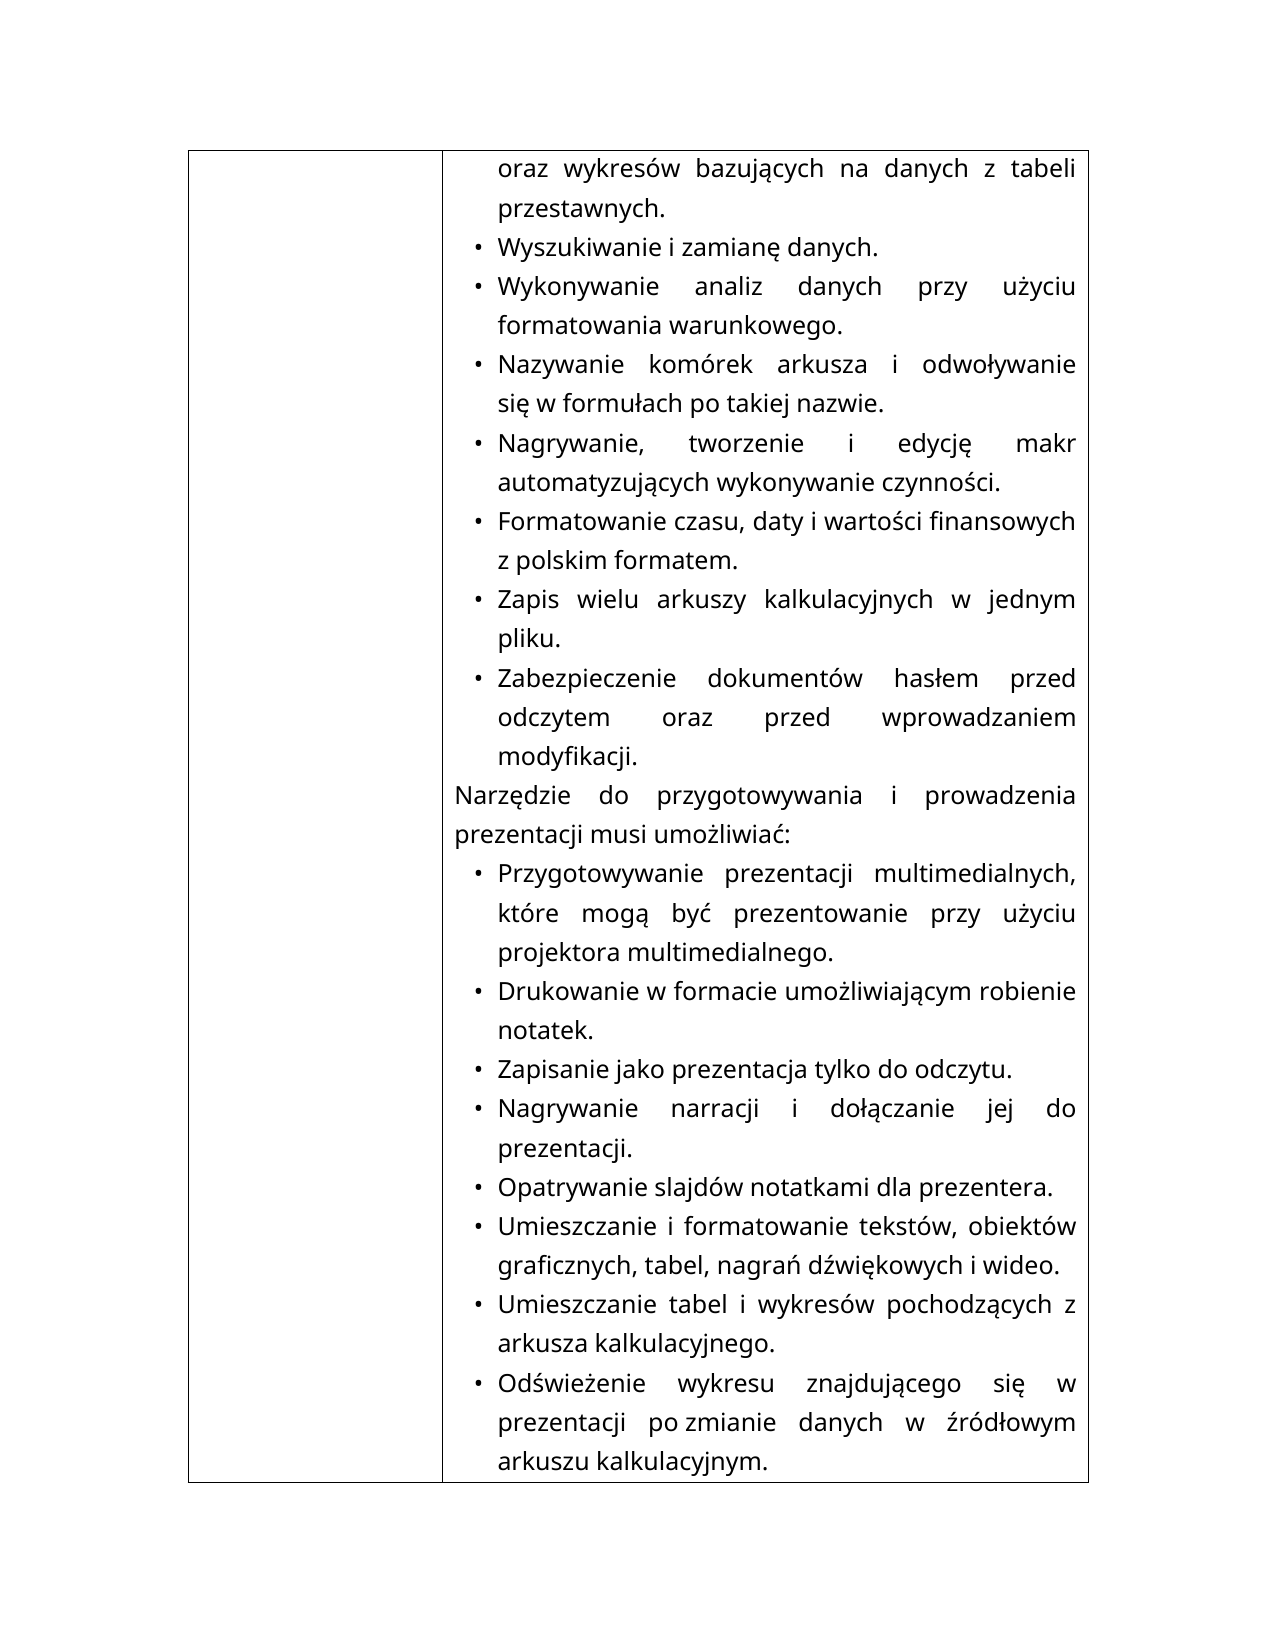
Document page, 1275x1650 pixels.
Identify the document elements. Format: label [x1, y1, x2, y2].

table_cell [443, 151, 1088, 1482]
table_cell [189, 151, 442, 1482]
